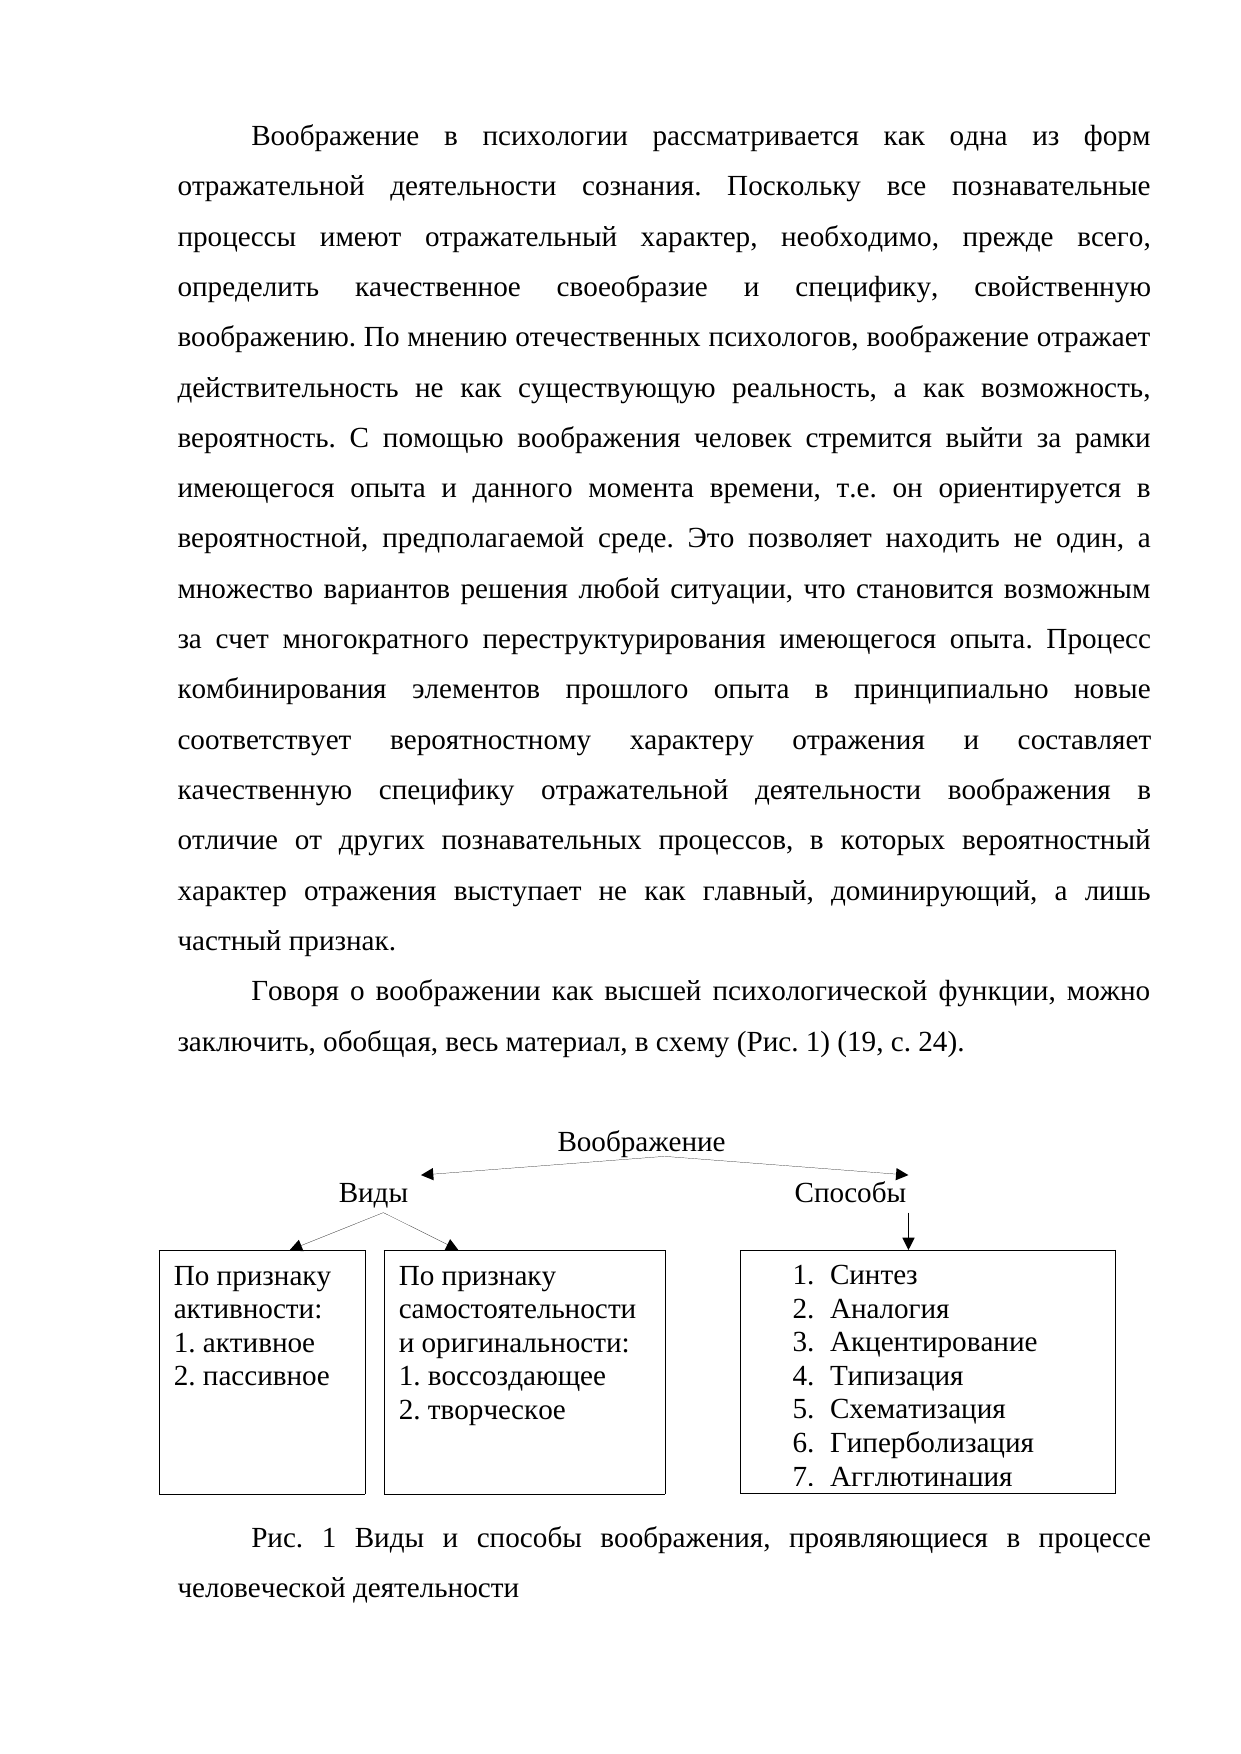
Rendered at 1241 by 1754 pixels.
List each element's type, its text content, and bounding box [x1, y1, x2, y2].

text Рис. 1 Виды и способы воображения, проявляющиеся в процессе человеческой деятельности [177, 1520, 1152, 1603]
text Воображение [177, 1124, 1152, 1158]
text Говоря о воображении как высшей психологической функции, можно заключить, обобщая, весь материал, в схему (Рис. 1) (19, с. 24). [177, 973, 1152, 1057]
text Воображение в психологии рассматривается как одна из форм отражательной деятельности сознания. Поскольку все познавательные процессы имеют отражательный характер, необходимо, прежде всего, определить качественное своеобразие и специфику, свойственную воображению. По мнению отечественных психологов, воображение отражает действительность не как существующую реальность, а как возможность, вероятность. С помощью воображения человек стремится выйти за рамки имеющегося опыта и данного момента времени, т.е. он ориентируется в вероятностной, предполагаемой среде. Это позволяет находить не один, а множество вариантов решения любой ситуации, что становится возможным за счет многократного переструктурирования имеющегося опыта. Процесс комбинирования элементов прошлого опыта в принципиально новые соответствует вероятностному характеру отражения и составляет качественную специфику отражательной деятельности воображения в отличие от других познавательных процессов, в которых вероятностный характер отражения выступает не как главный, доминирующий, а лишь частный признак. [177, 118, 1152, 957]
text Виды Способы [177, 1175, 1152, 1208]
